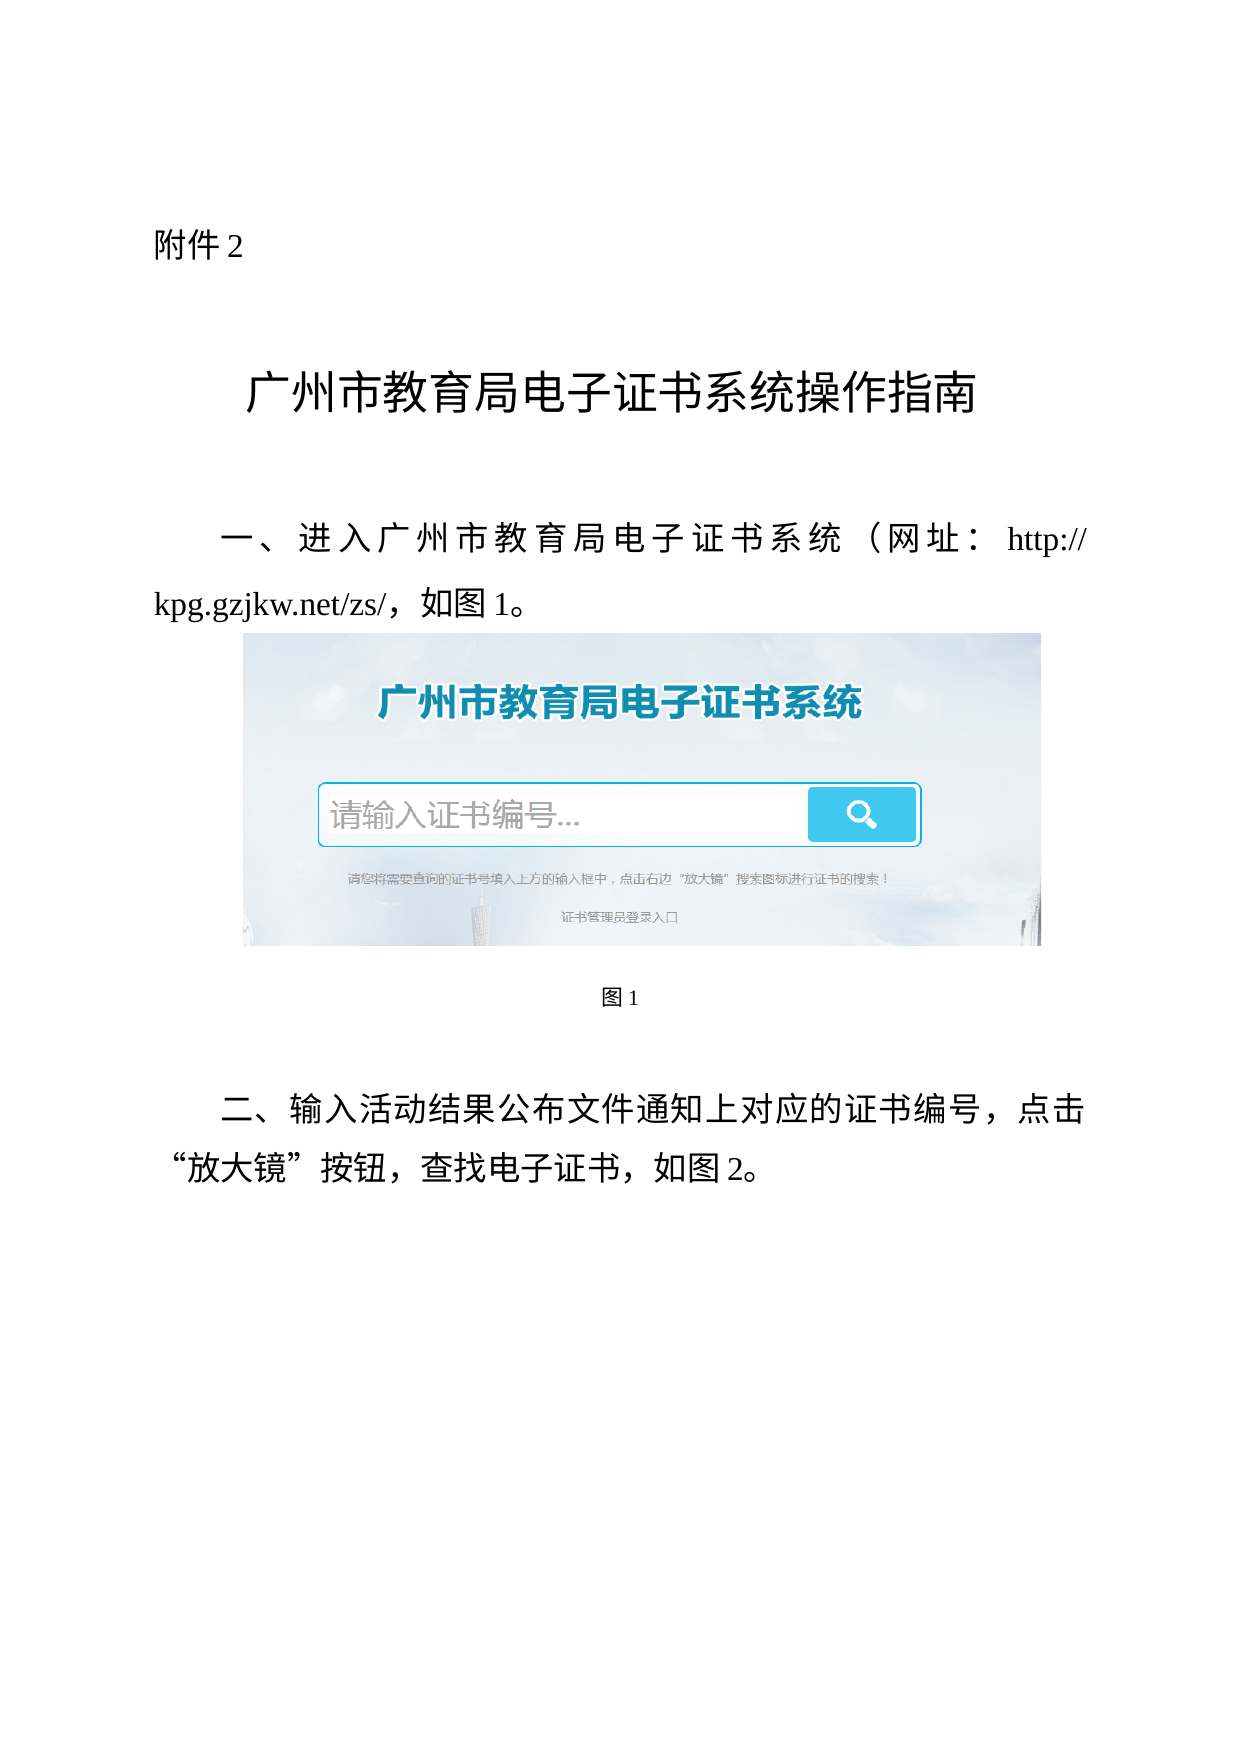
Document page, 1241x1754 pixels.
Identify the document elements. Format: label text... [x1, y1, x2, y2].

picture [242, 633, 1042, 946]
text 一、进入广州市教育局电子证书系统（网址：http://kpg.gzjkw.net/zs/，如图1。 [153, 503, 1087, 633]
text 图1 [153, 958, 1087, 1017]
text 二、输入活动结果公布文件通知上对应的证书编号，点击“放大镜”按钮，查找电子证书，如图2。 [153, 1075, 1087, 1192]
text 附件2 [153, 211, 1087, 276]
text 广州市教育局电子证书系统操作指南 [153, 341, 1087, 438]
